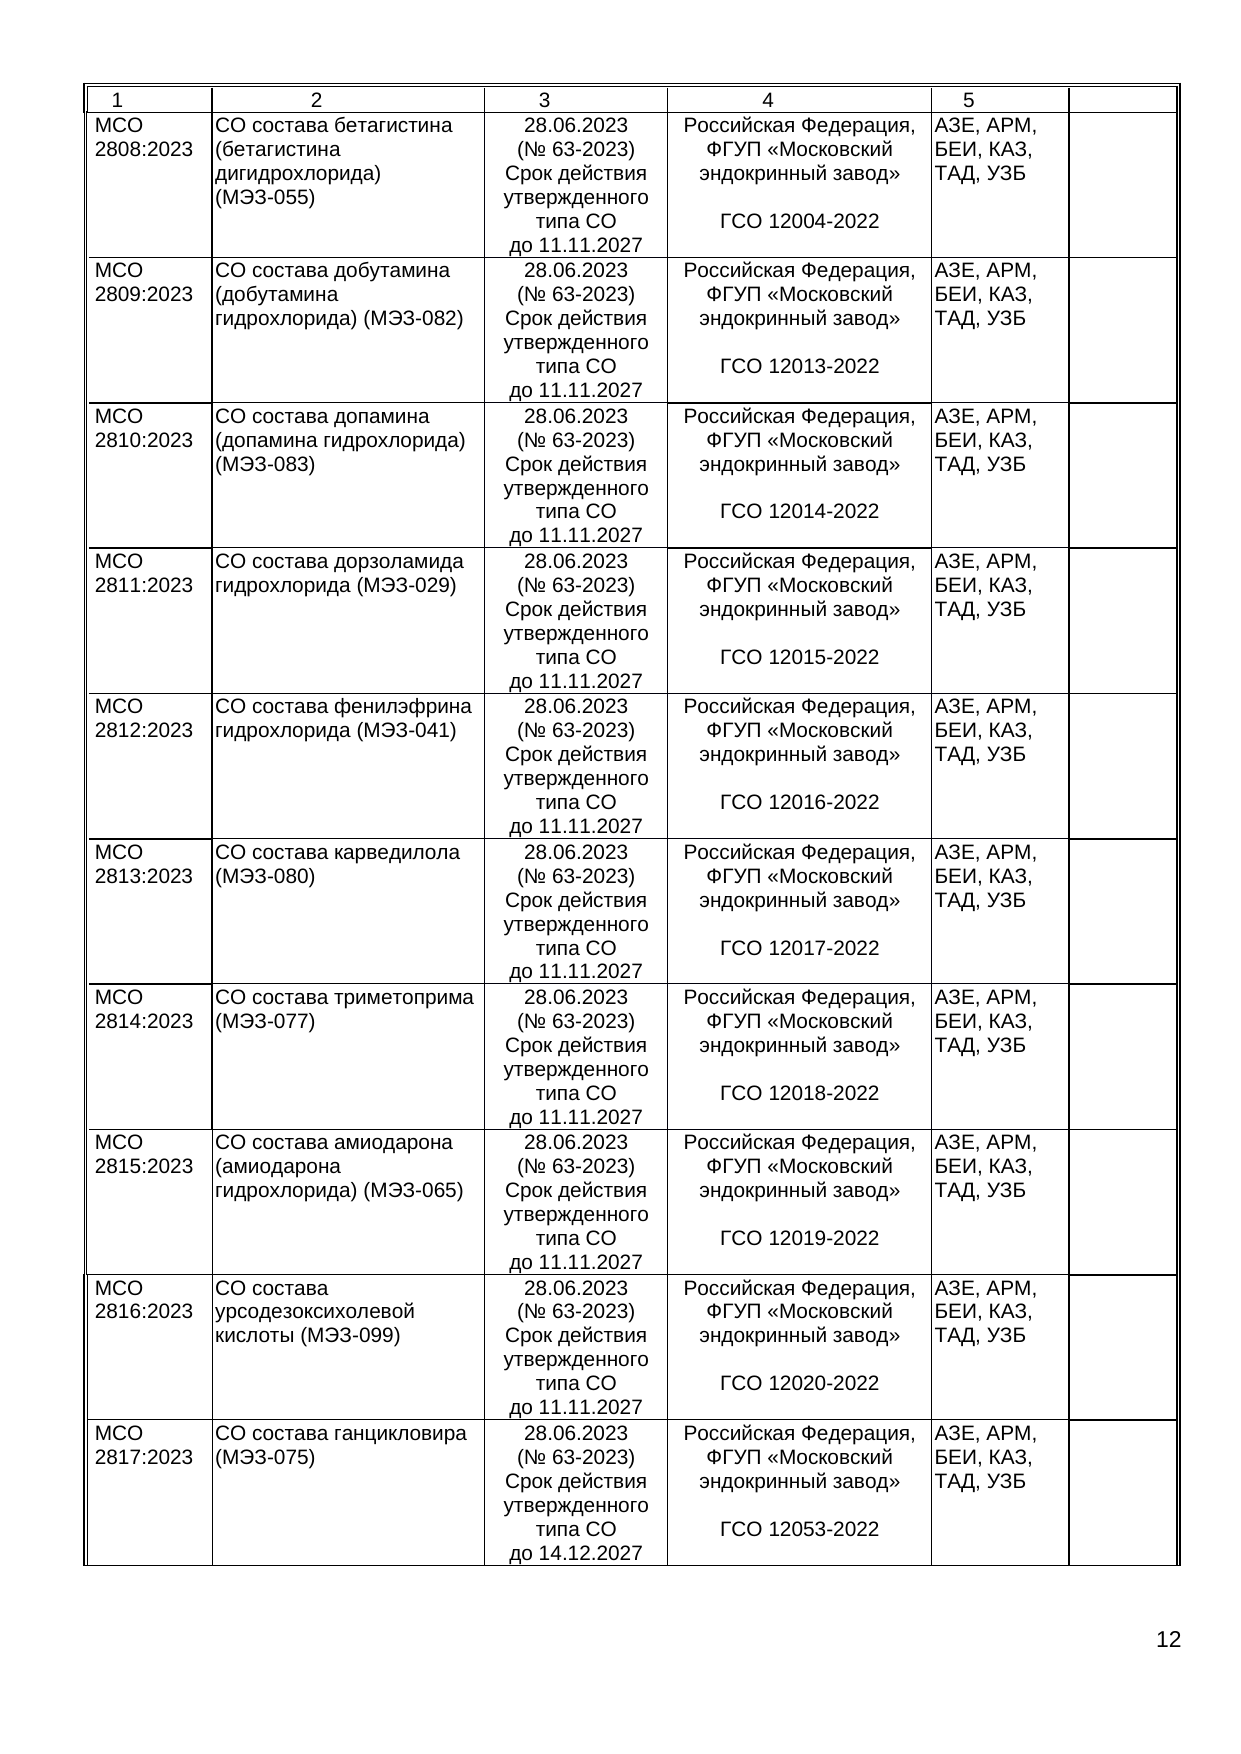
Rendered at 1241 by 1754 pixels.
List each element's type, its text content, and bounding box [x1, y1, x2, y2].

table_cell СО состава допамина (допамина гидрохлорида) (МЭЗ-083) [213, 403, 484, 547]
table_cell СО состава карведилола (МЭЗ-080) [213, 839, 484, 983]
table_cell [1070, 404, 1176, 547]
table_cell Российская Федерация, ФГУП «Московский эндокринный завод» ГСО 12053-2022 [668, 1420, 931, 1564]
table_cell АЗЕ, АРМ, БЕИ, КАЗ, ТАД, УЗБ [932, 1130, 1068, 1274]
table_cell АЗЕ, АРМ, БЕИ, КАЗ, ТАД, УЗБ [932, 1275, 1068, 1419]
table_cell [932, 1420, 1068, 1564]
table_cell [1070, 113, 1176, 257]
table_cell [1070, 258, 1176, 402]
table_cell Российская Федерация, ФГУП «Московский эндокринный завод» ГСО 12013-2022 [668, 258, 931, 402]
table_cell [1070, 840, 1176, 983]
table_header [485, 87, 667, 111]
table_cell СО состава дорзоламида гидрохлорида (МЭЗ-029) [213, 548, 484, 693]
table_cell 28.06.2023 (№ 63-2023) Срок действия утвержденного типа СО до 11.11.2027 [485, 1130, 667, 1274]
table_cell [932, 113, 1068, 257]
table_cell 28.06.2023 (№ 63-2023) Срок действия утвержденного типа СО до 11.11.2027 [485, 258, 667, 402]
table_cell МСО 2809:2023 [87, 257, 211, 402]
table_header [213, 87, 484, 111]
table_header [932, 87, 1069, 111]
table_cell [485, 1420, 667, 1564]
table_cell Российская Федерация, ФГУП «Московский эндокринный завод» ГСО 12015-2022 [668, 549, 931, 693]
table_cell СО состава амиодарона (амиодарона гидрохлорида) (МЭЗ-065) [213, 1130, 484, 1274]
table_cell Российская Федерация, ФГУП «Московский эндокринный завод» ГСО 12014-2022 [668, 404, 931, 547]
table_cell СО состава ганцикловира (МЭЗ-075) [213, 1420, 484, 1564]
table_header [668, 87, 931, 111]
table_cell 28.06.2023 (№ 63-2023) Срок действия утвержденного типа СО до 11.11.2027 [485, 1275, 667, 1419]
table_cell Российская Федерация, ФГУП «Московский эндокринный завод» ГСО 12004-2022 [668, 113, 931, 257]
table_cell СО состава урсодезоксихолевой кислоты (МЭЗ-099) [213, 1275, 484, 1419]
table_cell МСО 2810:2023 [87, 402, 211, 547]
table_header [1070, 87, 1176, 111]
table_cell Российская Федерация, ФГУП «Московский эндокринный завод» ГСО 12020-2022 [668, 1275, 931, 1419]
table_cell МСО 2816:2023 [88, 1275, 212, 1419]
table_cell [1070, 694, 1176, 838]
table_cell МСО 2815:2023 [87, 1129, 212, 1274]
table_cell 28.06.2023 (№ 63-2023) Срок действия утвержденного типа СО до 11.11.2027 [485, 984, 667, 1128]
table_cell 28.06.2023 (№ 63-2023) Срок действия утвержденного типа СО до 11.11.2027 [485, 403, 667, 547]
table_header [88, 87, 212, 111]
table_cell [1070, 1421, 1176, 1564]
table_cell АЗЕ, АРМ, БЕИ, КАЗ, ТАД, УЗБ [932, 839, 1068, 983]
table_cell АЗЕ, АРМ, БЕИ, КАЗ, ТАД, УЗБ [932, 403, 1068, 547]
table_cell Российская Федерация, ФГУП «Московский эндокринный завод» ГСО 12018-2022 [668, 984, 931, 1128]
table_cell АЗЕ, АРМ, БЕИ, КАЗ, ТАД, УЗБ [932, 694, 1068, 838]
table_cell [1070, 985, 1176, 1128]
table_cell Российская Федерация, ФГУП «Московский эндокринный завод» ГСО 12019-2022 [668, 1130, 931, 1274]
table_cell 28.06.2023 (№ 63-2023) Срок действия утвержденного типа СО до 11.11.2027 [485, 839, 667, 983]
table_cell СО состава бетагистина (бетагистина дигидрохлорида) (МЭЗ-055) [213, 113, 484, 257]
table_cell МСО 2814:2023 [87, 983, 211, 1128]
table_cell Российская Федерация, ФГУП «Московский эндокринный завод» ГСО 12016-2022 [668, 694, 931, 838]
table_cell [1070, 1276, 1176, 1419]
table_cell СО состава добутамина (добутамина гидрохлорида) (МЭЗ-082) [213, 258, 484, 402]
table_cell АЗЕ, АРМ, БЕИ, КАЗ, ТАД, УЗБ [932, 984, 1068, 1128]
table_cell Российская Федерация, ФГУП «Московский эндокринный завод» ГСО 12017-2022 [668, 839, 931, 983]
table_cell МСО 2808:2023 [87, 113, 211, 257]
table_cell [1070, 1130, 1176, 1274]
table_cell АЗЕ, АРМ, БЕИ, КАЗ, ТАД, УЗБ [932, 258, 1068, 402]
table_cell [485, 113, 667, 257]
table_cell [1070, 549, 1176, 693]
table_cell СО состава фенилэфрина гидрохлорида (МЭЗ-041) [213, 694, 484, 838]
table_cell 28.06.2023 (№ 63-2023) Срок действия утвержденного типа СО до 11.11.2027 [485, 694, 667, 838]
table_cell МСО 2813:2023 [87, 838, 211, 983]
table_cell МСО 2811:2023 [87, 547, 211, 693]
table_cell СО состава триметоприма (МЭЗ-077) [213, 984, 484, 1128]
table_cell МСО 2817:2023 [88, 1420, 212, 1564]
table_cell МСО 2812:2023 [87, 693, 211, 838]
table_cell 28.06.2023 (№ 63-2023) Срок действия утвержденного типа СО до 11.11.2027 [485, 548, 667, 693]
table_cell АЗЕ, АРМ, БЕИ, КАЗ, ТАД, УЗБ [932, 548, 1068, 693]
